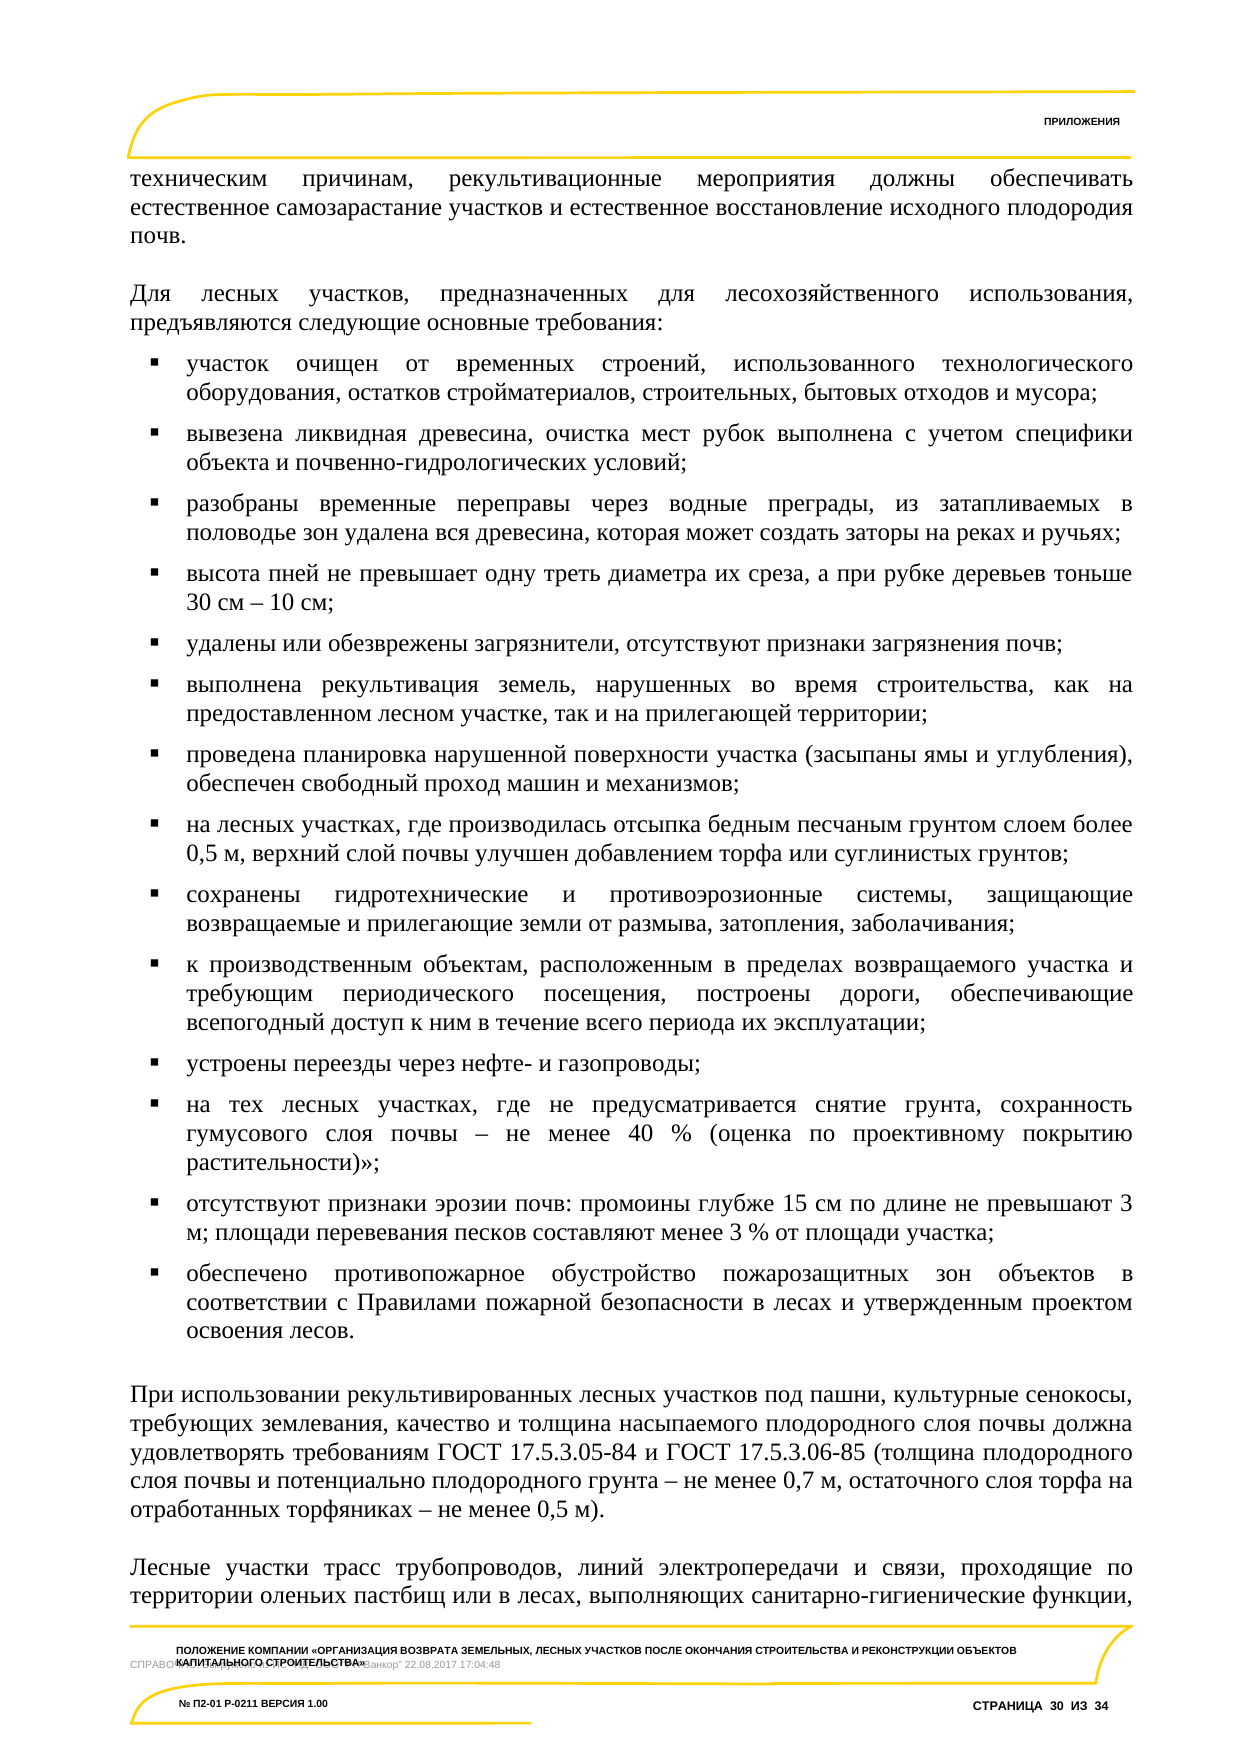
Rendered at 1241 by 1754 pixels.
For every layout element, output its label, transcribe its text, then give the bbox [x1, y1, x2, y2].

text При использовании рекультивированных лесных участков под пашни, культурные сенокосы, требующих землевания, качество и толщина насыпаемого плодородного слоя почвы должна удовлетворять требованиям ГОСТ 17.5.3.05-84 и ГОСТ 17.5.3.06-85 (толщина плодородного слоя почвы и потенциально плодородного грунта – не менее , остаточного слоя торфа на отработанных торфяниках – не менее ). [130, 1379, 1134, 1523]
list высота пней не превышает одну треть диаметра их среза, а при рубке деревьев тоньше – ; [149, 558, 1134, 616]
text Для лесных участков, предназначенных для лесохозяйственного использования, предъявляются следующие основные требования: [130, 278, 1134, 336]
list участок очищен от временных строений, использованного технологического оборудования, остатков стройматериалов, строительных, бытовых отходов и мусора; [149, 348, 1134, 406]
list разобраны временные переправы через водные преграды, из затапливаемых в половодье зон удалена вся древесина, которая может создать заторы на реках и ручьях; [149, 488, 1134, 546]
list к производственным объектам, расположенным в пределах возвращаемого участка и требующим периодического посещения, построены дороги, обеспечивающие всепогодный доступ к ним в течение всего периода их эксплуатации; [149, 949, 1134, 1036]
list выполнена рекультивация земель, нарушенных во время строительства, как на предоставленном лесном участке, так и на прилегающей территории; [149, 669, 1134, 727]
list отсутствуют признаки эрозии почв: промоины глубже по длине не превышают ; площади перевевания песков составляют менее 3 % от площади участка; [149, 1188, 1134, 1246]
list обеспечено противопожарное обустройство пожарозащитных зон объектов в соответствии с Правилами пожарной безопасности в лесах и утвержденным проектом освоения лесов. [149, 1258, 1134, 1344]
list на лесных участках, где производилась отсыпка бедным песчаным грунтом слоем более , верхний слой почвы улучшен добавлением торфа или суглинистых грунтов; [149, 809, 1134, 867]
list проведена планировка нарушенной поверхности участка (засыпаны ямы и углубления), обеспечен свободный проход машин и механизмов; [149, 739, 1134, 797]
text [130, 163, 1134, 249]
list вывезена ликвидная древесина, очистка мест рубок выполнена с учетом специфики объекта и почвенно-гидрологических условий; [149, 418, 1134, 476]
list удалены или обезврежены загрязнители, отсутствуют признаки загрязнения почв; [149, 628, 1134, 657]
list устроены переезды через нефте- и газопроводы; [149, 1048, 1134, 1077]
list на тех лесных участках, где не предусматривается снятие грунта, сохранность гумусового слоя почвы – не менее 40 % (оценка по проективному покрытию растительности)»; [149, 1089, 1134, 1176]
list сохранены гидротехнические и противоэрозионные системы, защищающие возвращаемые и прилегающие земли от размыва, затопления, заболачивания; [149, 879, 1134, 937]
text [130, 1552, 1134, 1609]
